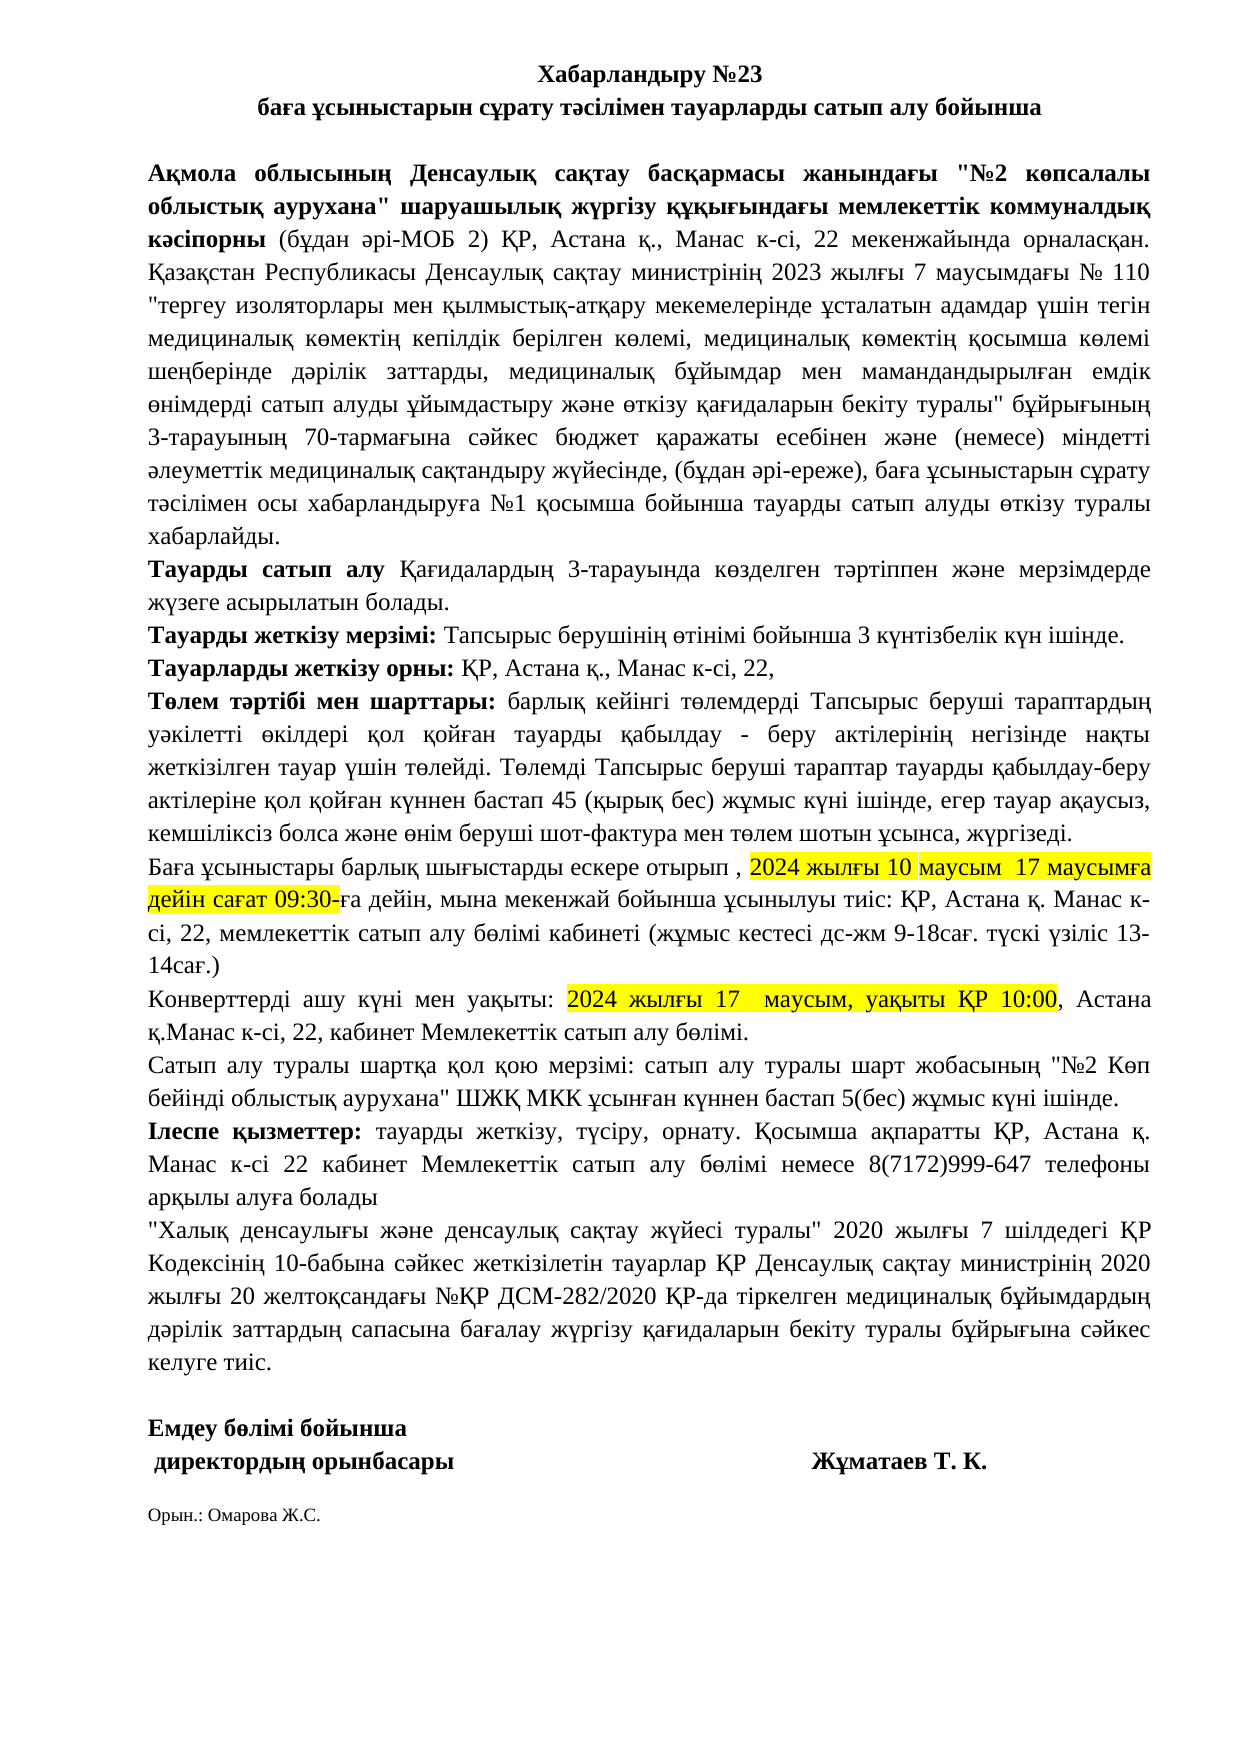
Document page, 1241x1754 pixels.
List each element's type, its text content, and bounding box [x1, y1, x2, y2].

text директордың орынбасары Жұматаев Т. К. [148, 1446, 1152, 1475]
text Ілеспе қызметтер: тауарды жеткізу, түсіру, орнату. Қосымша ақпаратты ҚР, Астана қ. Манас к-сі 22 кабинет Мемлекеттік сатып алу бөлімі немесе 8(7172)999-647 телефоны арқылы алуға болады [148, 1116, 1152, 1211]
text Емдеу бөлімі бойынша [148, 1413, 1152, 1442]
text Орын.: Омарова Ж.С. [148, 1504, 1152, 1525]
text Тауарды жеткізу мерзімі: Тапсырыс берушінің өтінімі бойынша 3 күнтізбелік күн ішінде. [148, 620, 1152, 649]
text Хабарландыру №23 [148, 59, 1152, 88]
text "Халық денсаулығы және денсаулық сақтау жүйесі туралы" 2020 жылғы 7 шілдедегі ҚР Кодексінің 10-бабына сәйкес жеткізілетін тауарлар ҚР Денсаулық сақтау министрінің 2020 жылғы 20 желтоқсандағы №ҚР ДСМ-282/2020 ҚР-да тіркелген медициналық бұйымдардың дәрілік заттардың сапасына бағалау жүргізу қағидаларын бекіту туралы бұйрығына сәйкес келуге тиіс. [148, 1215, 1152, 1376]
text Конверттерді ашу күні мен уақыты: 2024 жылғы 17 маусым, уақыты ҚР 10:00, Астана қ.Манас к-сі, 22, кабинет Мемлекеттік сатып алу бөлімі. [148, 984, 1152, 1045]
text Тауарларды жеткізу орны: ҚР, Астана қ., Манас к-сі, 22, [148, 653, 1152, 682]
text Тауарды сатып алу Қағидалардың 3-тарауында көзделген тәртіппен және мерзімдерде жүзеге асырылатын болады. [148, 554, 1152, 616]
text Сатып алу туралы шартқа қол қою мерзімі: сатып алу туралы шарт жобасының "№2 Көп бейінді облыстық аурухана" ШЖҚ МКК ұсынған күннен бастап 5(бес) жұмыс күні ішінде. [148, 1050, 1152, 1111]
text Төлем тәртібі мен шарттары: барлық кейінгі төлемдерді Тапсырыс беруші тараптардың уәкілетті өкілдері қол қойған тауарды қабылдау - беру актілерінің негізінде нақты жеткізілген тауар үшін төлейді. Төлемді Тапсырыс беруші тараптар тауарды қабылдау-беру актілеріне қол қойған күннен бастап 45 (қырық бес) жұмыс күні ішінде, егер тауар ақаусыз, кемшіліксіз болса және өнім беруші шот-фактура мен төлем шотын ұсынса, жүргізеді. [148, 686, 1152, 847]
text баға ұсыныстарын сұрату тәсілімен тауарларды сатып алу бойынша [148, 92, 1152, 121]
text Ақмола облысының Денсаулық сақтау басқармасы жанындағы "№2 көпсалалы облыстық аурухана" шаруашылық жүргізу құқығындағы мемлекеттік коммуналдық кәсіпорны (бұдан әрі-МОБ 2) ҚР, Астана қ., Манас к-сі, 22 мекенжайында орналасқан. Қазақстан Республикасы Денсаулық сақтау министрінің 2023 жылғы 7 маусымдағы № 110 "тергеу изоляторлары мен қылмыстық-атқару мекемелерінде ұсталатын адамдар үшін тегін медициналық көмектің кепілдік берілген көлемі, медициналық көмектің қосымша көлемі шеңберінде дәрілік заттарды, медициналық бұйымдар мен мамандандырылған емдік өнімдерді сатып алуды ұйымдастыру және өткізу қағидаларын бекіту туралы" бұйрығының 3-тарауының 70-тармағына сәйкес бюджет қаражаты есебінен және (немесе) міндетті әлеуметтік медициналық сақтандыру жүйесінде, (бұдан әрі-ереже), баға ұсыныстарын сұрату тәсілімен осы хабарландыруға №1 қосымша бойынша тауарды сатып алуды өткізу туралы хабарлайды. [148, 158, 1152, 550]
text Баға ұсыныстары барлық шығыстарды ескере отырып , 2024 жылғы 10 маусым 17 маусымға дейін сағат 09:30-ға дейін, мына мекенжай бойынша ұсынылуы тиіс: ҚР, Астана қ. Манас к-сі, 22, мемлекеттік сатып алу бөлімі кабинеті (жұмыс кестесі дс-жм 9-18сағ. түскі үзіліс 13-14сағ.) [148, 852, 1152, 979]
